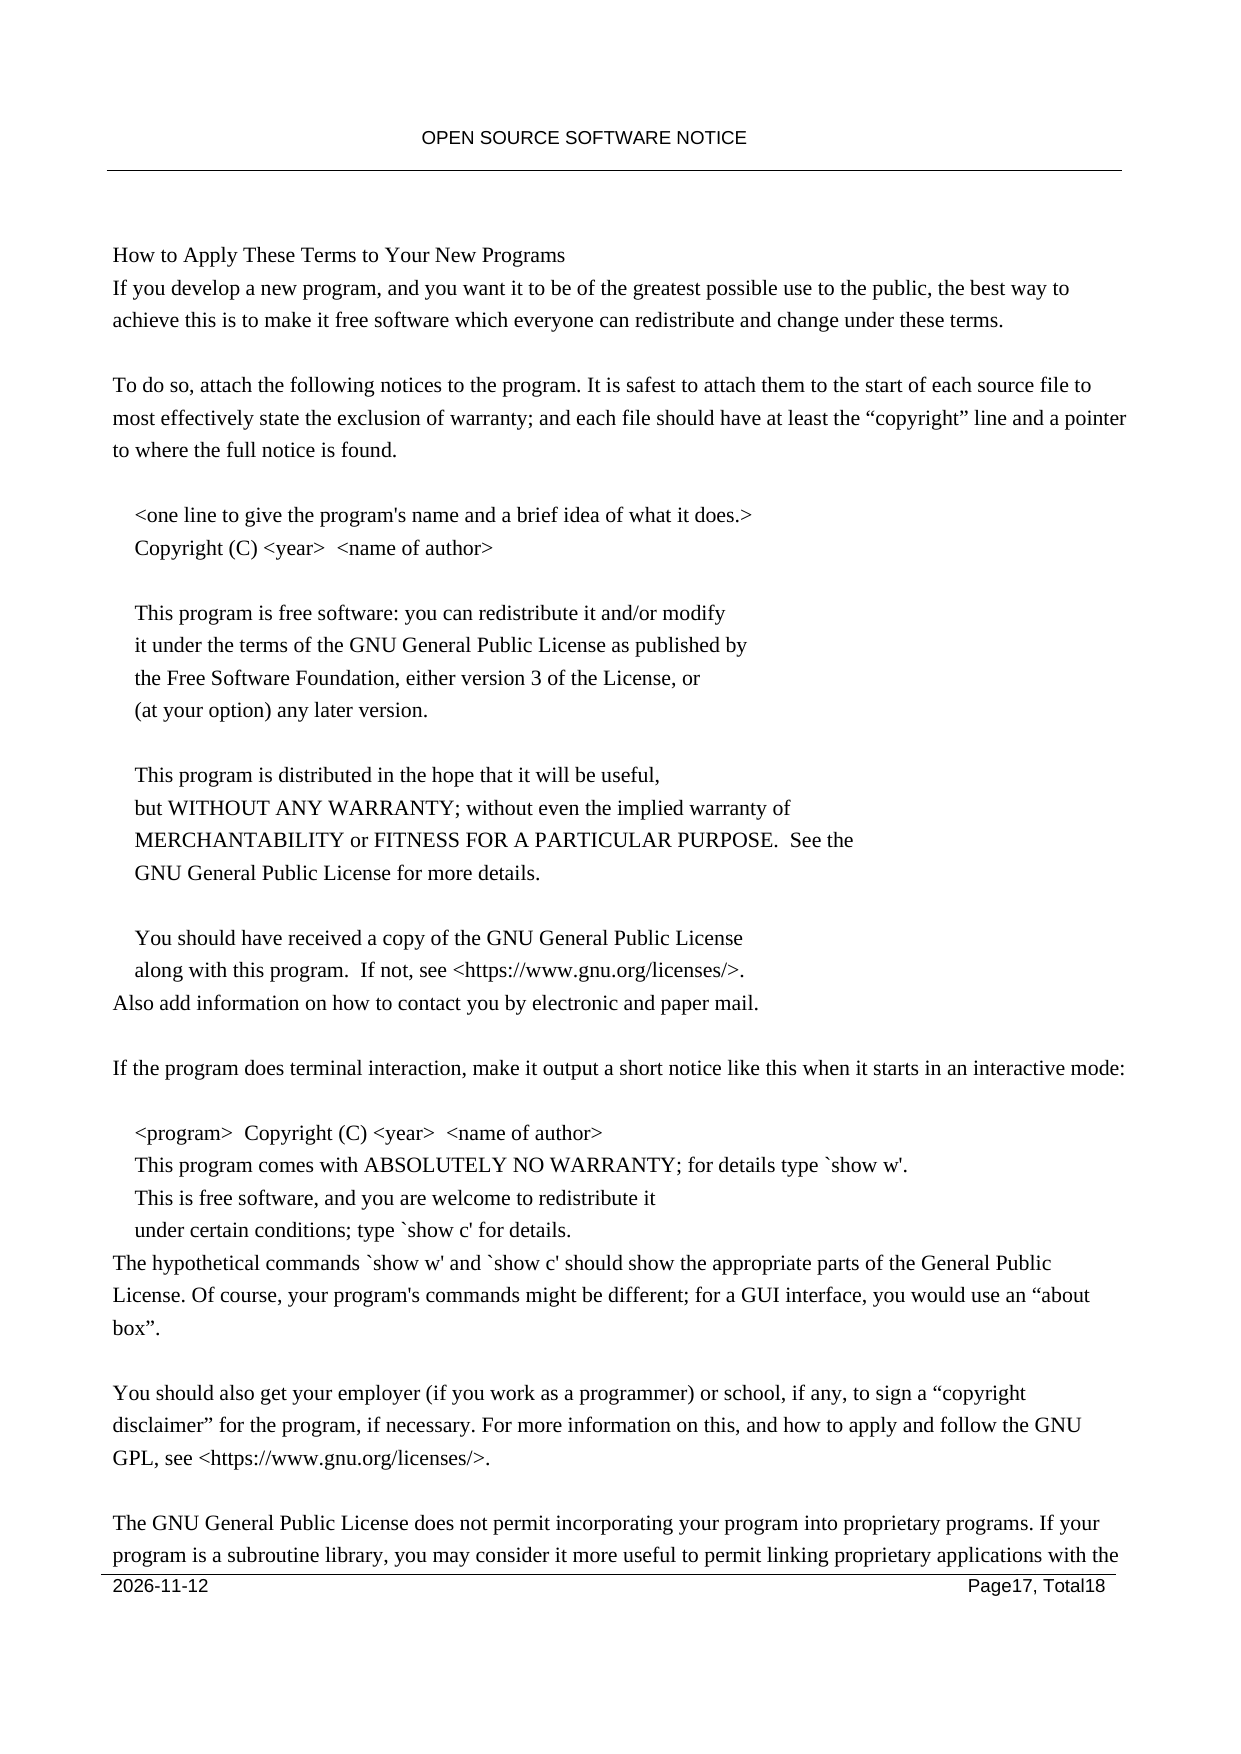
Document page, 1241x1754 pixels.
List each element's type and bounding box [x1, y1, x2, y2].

text [112, 206, 1128, 1571]
